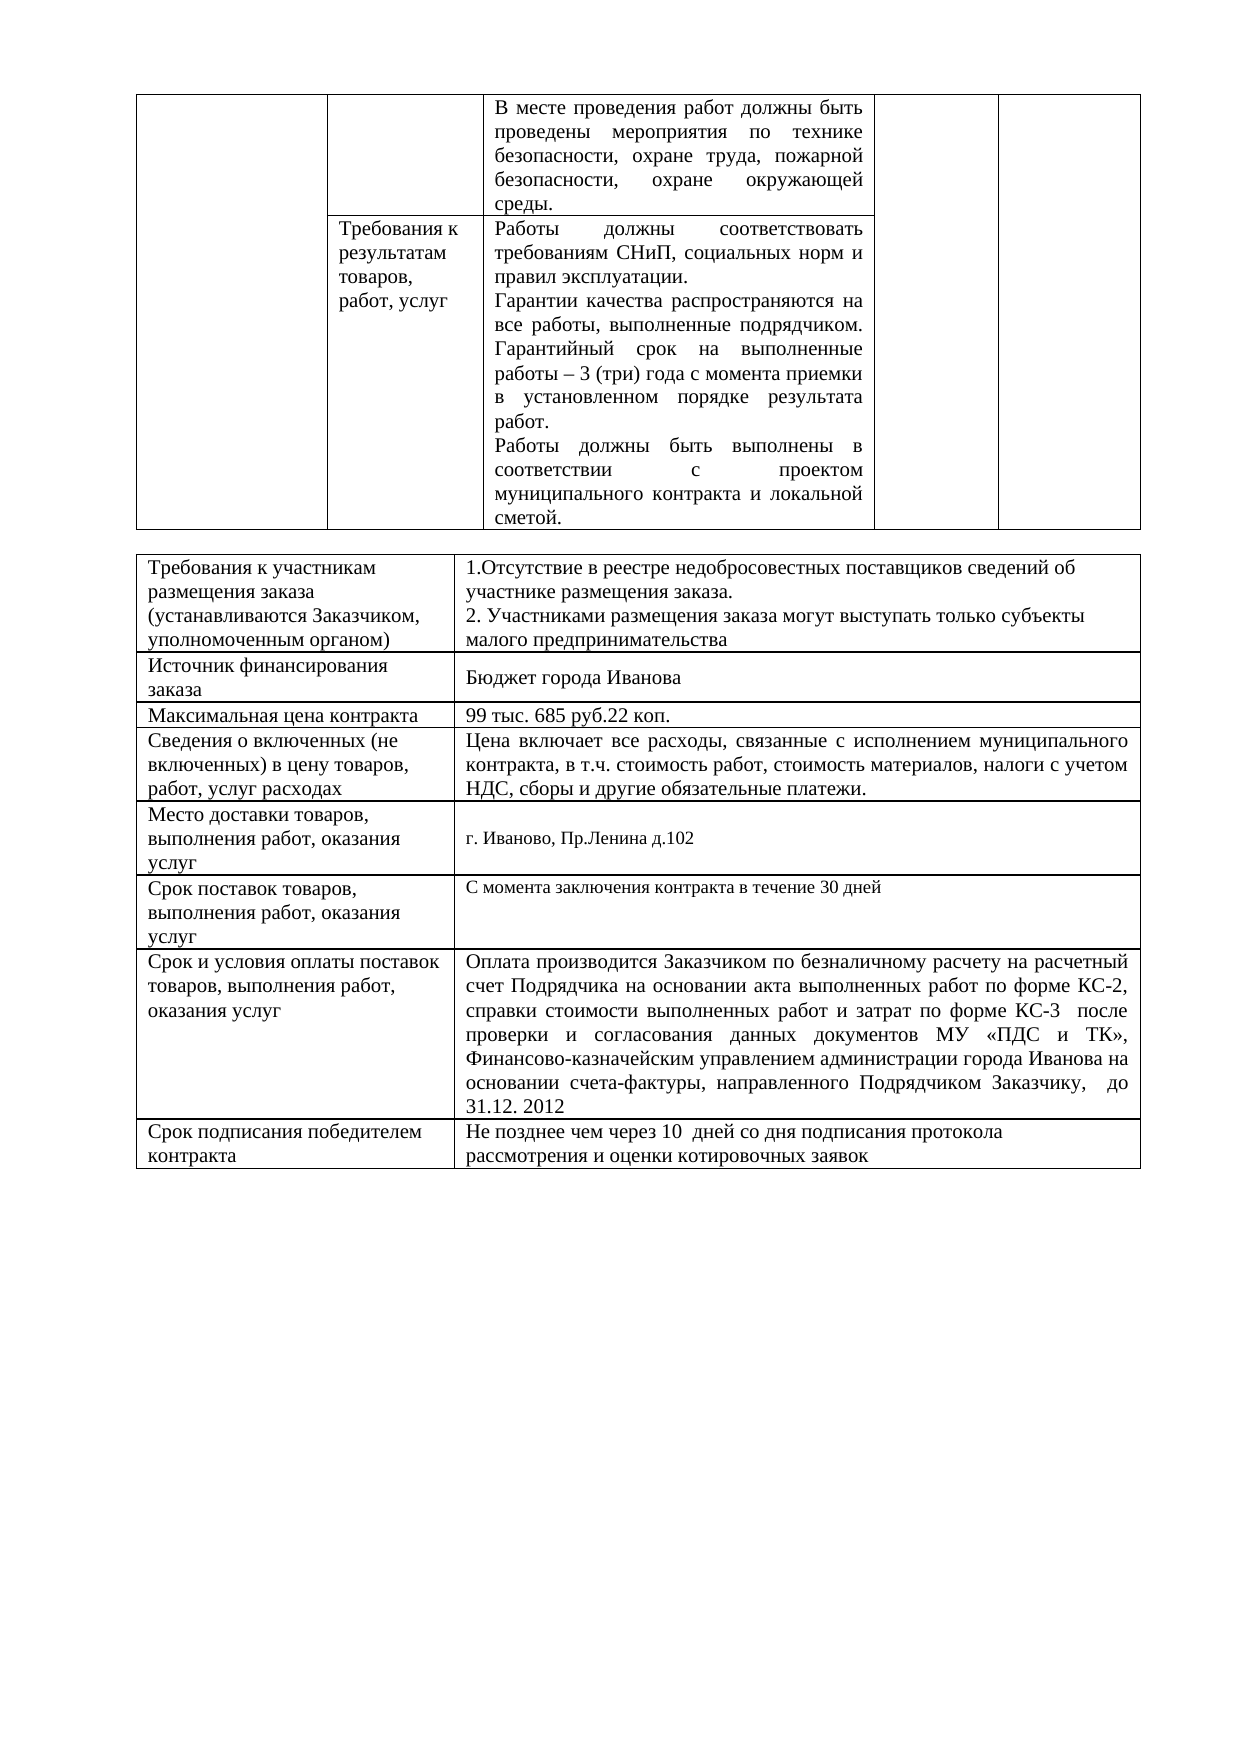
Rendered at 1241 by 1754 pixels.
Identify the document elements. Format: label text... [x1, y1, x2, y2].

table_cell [484, 95, 874, 215]
table_cell Не позднее чем через 10 дней со дня подписания протокола рассмотрения и оценки котировочных заявок [455, 1120, 1140, 1167]
table_header 1.Отсутствие в реестре недобросовестных поставщиков сведений об участнике размещения заказа. 2. Участниками размещения заказа могут выступать только субъекты малого предпринимательства [455, 555, 1140, 651]
table_cell г. Иваново, Пр.Ленина д.102 [455, 802, 1140, 874]
table_header Требования к участникам размещения заказа (устанавливаются Заказчиком, уполномоченным органом) [137, 555, 454, 651]
table_cell Работы должны соответствовать требованиям СНиП, социальных норм и правил эксплуатации. Гарантии качества распространяются на все работы, выполненные подрядчиком. Гарантийный срок на выполненные работы – 3 (три) года с момента приемки в установленном порядке результата работ. Работы должны быть выполнены в соответствии с проектом муниципального контракта и локальной сметой. [484, 216, 874, 529]
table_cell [328, 95, 483, 215]
table_cell Срок и условия оплаты поставок товаров, выполнения работ, оказания услуг [137, 950, 454, 1118]
table_cell 99 тыс. 685 руб.22 коп. [455, 703, 1140, 727]
table_cell Бюджет города Иванова [455, 653, 1140, 701]
table_cell Источник финансирования заказа [137, 653, 454, 701]
table_cell Сведения о включенных (не включенных) в цену товаров, работ, услуг расходах [137, 728, 454, 800]
table_cell С момента заключения контракта в течение 30 дней [455, 876, 1140, 948]
table_cell Срок поставок товаров, выполнения работ, оказания услуг [137, 876, 454, 948]
table_cell Оплата производится Заказчиком по безналичному расчету на расчетный счет Подрядчика на основании акта выполненных работ по форме КС-2, справки стоимости выполненных работ и затрат по форме КС-3 после проверки и согласования данных документов МУ «ПДС и ТК», Финансово-казначейским управлением администрации города Иванова на основании счета-фактуры, направленного Подрядчиком Заказчику, до 31.12. 2012 [455, 950, 1140, 1118]
table_cell Цена включает все расходы, связанные с исполнением муниципального контракта, в т.ч. стоимость работ, стоимость материалов, налоги с учетом НДС, сборы и другие обязательные платежи. [455, 728, 1140, 800]
table_cell Максимальная цена контракта [137, 703, 454, 727]
table_cell Срок подписания победителем контракта [137, 1120, 454, 1167]
table_cell Требования к результатам товаров, работ, услуг [328, 216, 483, 529]
table_cell Место доставки товаров, выполнения работ, оказания услуг [137, 802, 454, 874]
